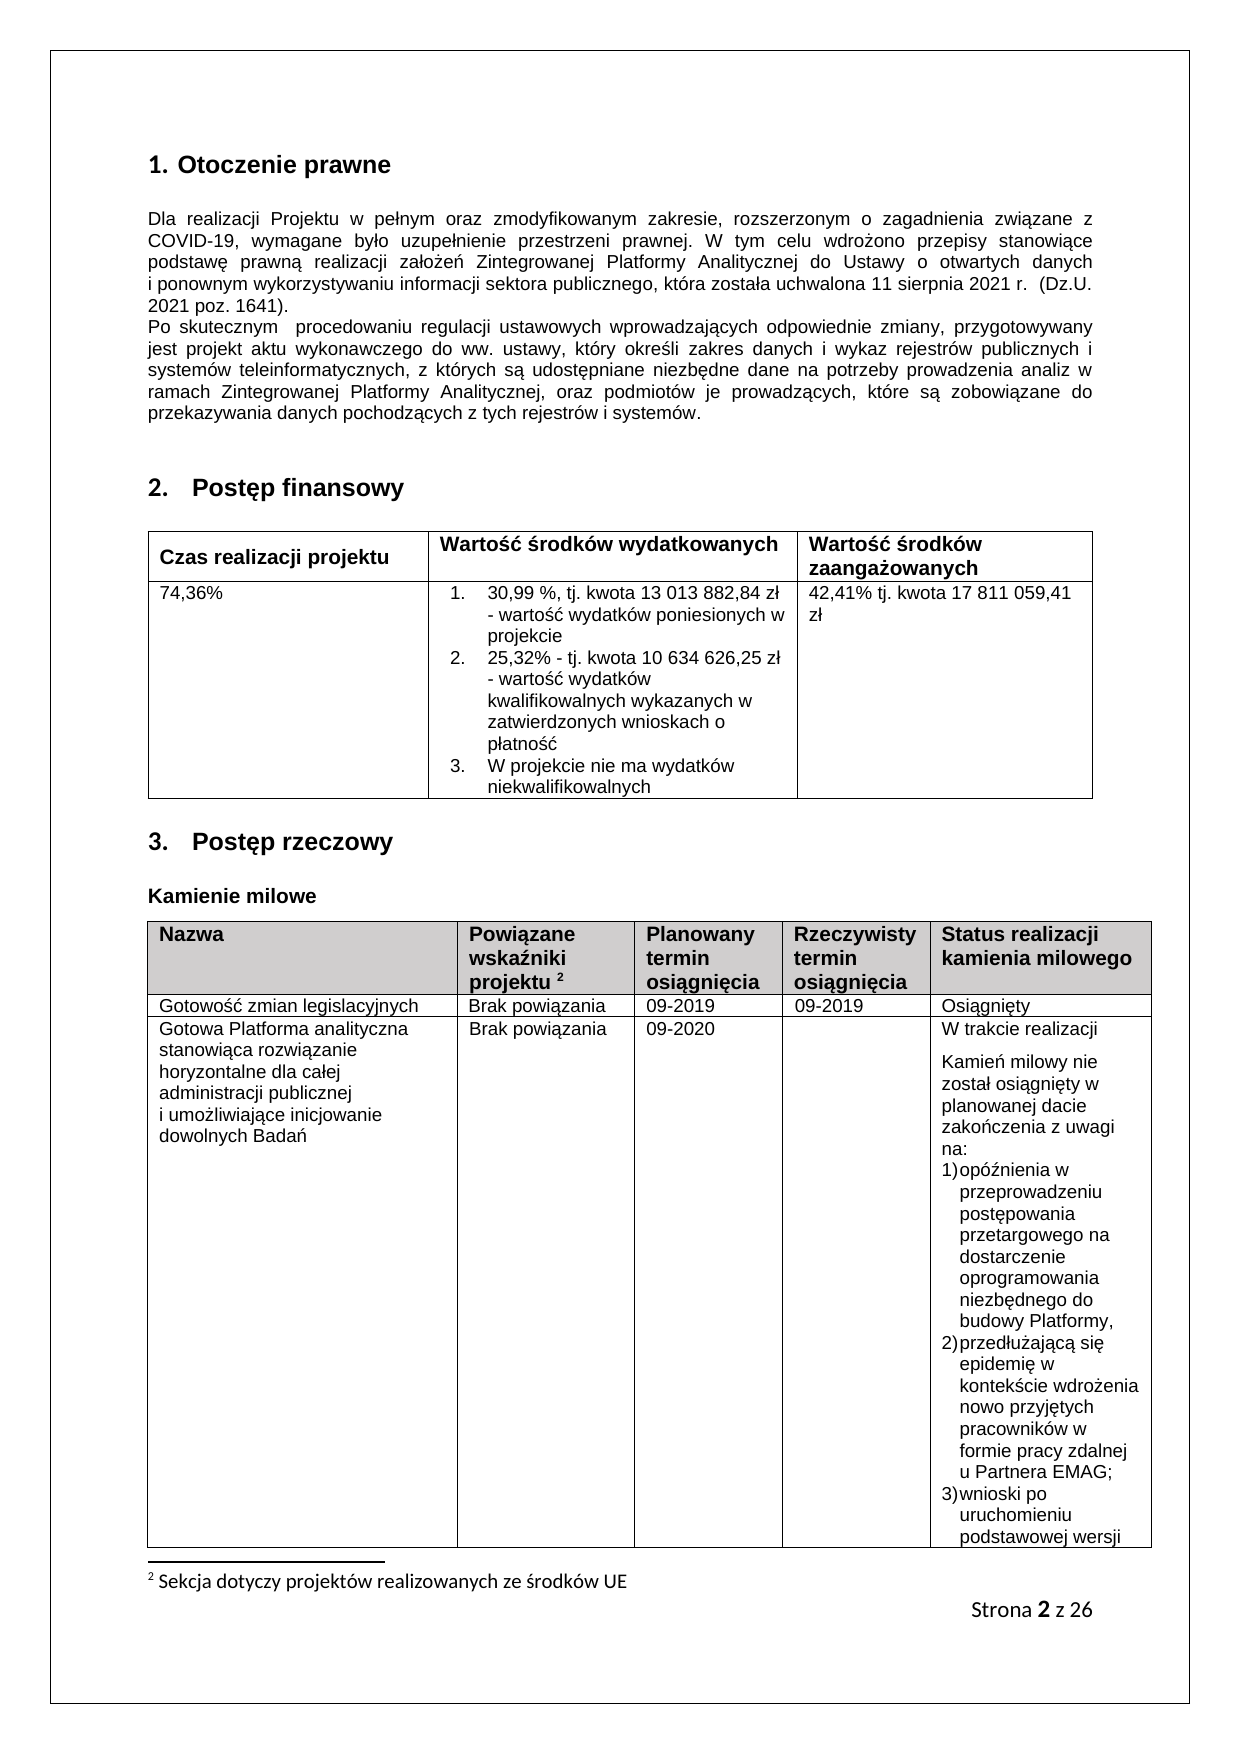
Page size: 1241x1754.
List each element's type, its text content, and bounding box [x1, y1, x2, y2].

table_cell 30,99 %, tj. kwota 13 013 882,84 zł - wartość wydatków poniesionych w projekcie 25,32% - tj. kwota 10 634 626,25 zł - wartość wydatków kwalifikowalnych wykazanych w zatwierdzonych wnioskach o płatność W projekcie nie ma wydatków niekwalifikowalnych [429, 582, 797, 798]
table_header Czas realizacji projektu [149, 532, 428, 581]
subtitle Postęp finansowy [148, 470, 1093, 503]
text Dla realizacji Projektu w pełnym oraz zmodyfikowanym zakresie, rozszerzonym o zagadnienia związane z COVID-19, wymagane było uzupełnienie przestrzeni prawnej. W tym celu wdrożono przepisy stanowiące podstawę prawną realizacji założeń Zintegrowanej Platformy Analitycznej do Ustawy o otwartych danych i ponownym wykorzystywaniu informacji sektora publicznego, która została uchwalona 11 sierpnia 2021 r. (Dz.U. 2021 poz. 1641). [148, 208, 1093, 316]
table_header Status realizacji kamienia milowego [931, 922, 1151, 994]
table_header Rzeczywisty termin osiągnięcia [783, 922, 930, 994]
table_header Nazwa [148, 922, 457, 994]
table_cell Brak powiązania [458, 1017, 634, 1547]
subtitle Otoczenie prawne [148, 147, 1063, 181]
table_cell Osiągnięty [931, 995, 1151, 1016]
table_cell 74,36% [149, 582, 428, 798]
table_cell 42,41% tj. kwota 17 811 059,41 zł [798, 582, 1092, 798]
subtitle Postęp rzeczowy [148, 824, 1093, 857]
table_header Wartość środków wydatkowanych [429, 532, 797, 581]
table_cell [148, 1017, 457, 1547]
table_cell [931, 1017, 1151, 1547]
table_cell 09-2019 [635, 995, 782, 1016]
table_header Wartość środków zaangażowanych [798, 532, 1092, 581]
table_cell Gotowość zmian legislacyjnych [148, 995, 457, 1016]
table_cell 09-2020 [635, 1017, 782, 1547]
table_header Planowany termin osiągnięcia [635, 922, 782, 994]
table_cell Brak powiązania [458, 995, 634, 1016]
table_cell 09-2019 [783, 995, 930, 1016]
text Po skutecznym procedowaniu regulacji ustawowych wprowadzających odpowiednie zmiany, przygotowywany jest projekt aktu wykonawczego do ww. ustawy, który określi zakres danych i wykaz rejestrów publicznych i systemów teleinformatycznych, z których są udostępniane niezbędne dane na potrzeby prowadzenia analiz w ramach Zintegrowanej Platformy Analitycznej, oraz podmiotów je prowadzących, które są zobowiązane do przekazywania danych pochodzących z tych rejestrów i systemów. [148, 316, 1093, 424]
table_header Powiązane wskaźniki projektu [458, 922, 634, 994]
table_cell [783, 1017, 930, 1547]
text Kamienie milowe [148, 884, 1093, 908]
